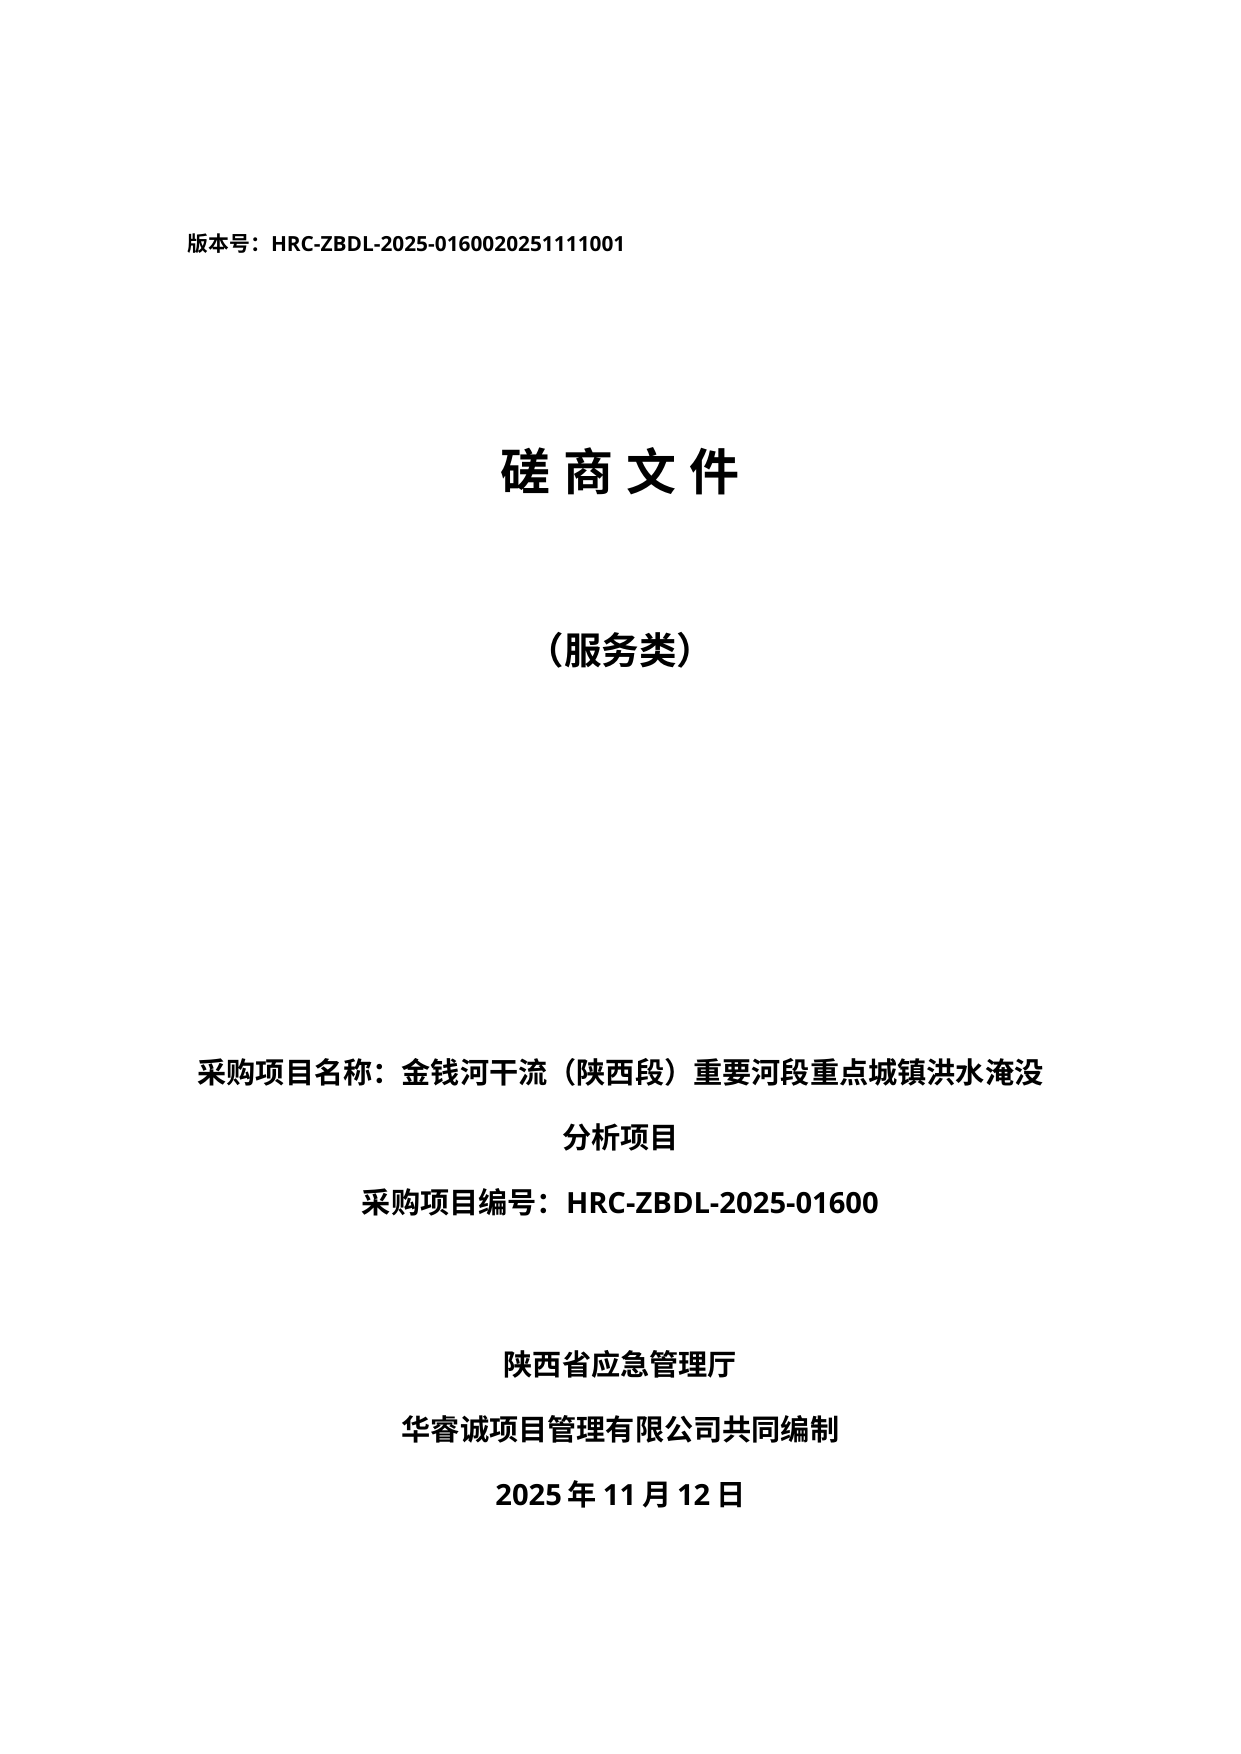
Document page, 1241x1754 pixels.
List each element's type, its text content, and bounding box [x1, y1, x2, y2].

text 华睿诚项目管理有限公司共同编制 [187, 1397, 1053, 1462]
text 采购项目编号：HRC-ZBDL-2025-01600 [187, 1169, 1053, 1332]
text 2025年11月12日 [187, 1462, 1053, 1527]
text 磋 商 文 件 [187, 422, 1053, 617]
text （服务类） [187, 617, 1053, 1039]
text 版本号：HRC-ZBDL-2025-0160020251111001 [187, 227, 1053, 422]
text 陕西省应急管理厅 [187, 1332, 1053, 1397]
text 采购项目名称：金钱河干流（陕西段）重要河段重点城镇洪水淹没分析项目 [187, 1039, 1053, 1169]
